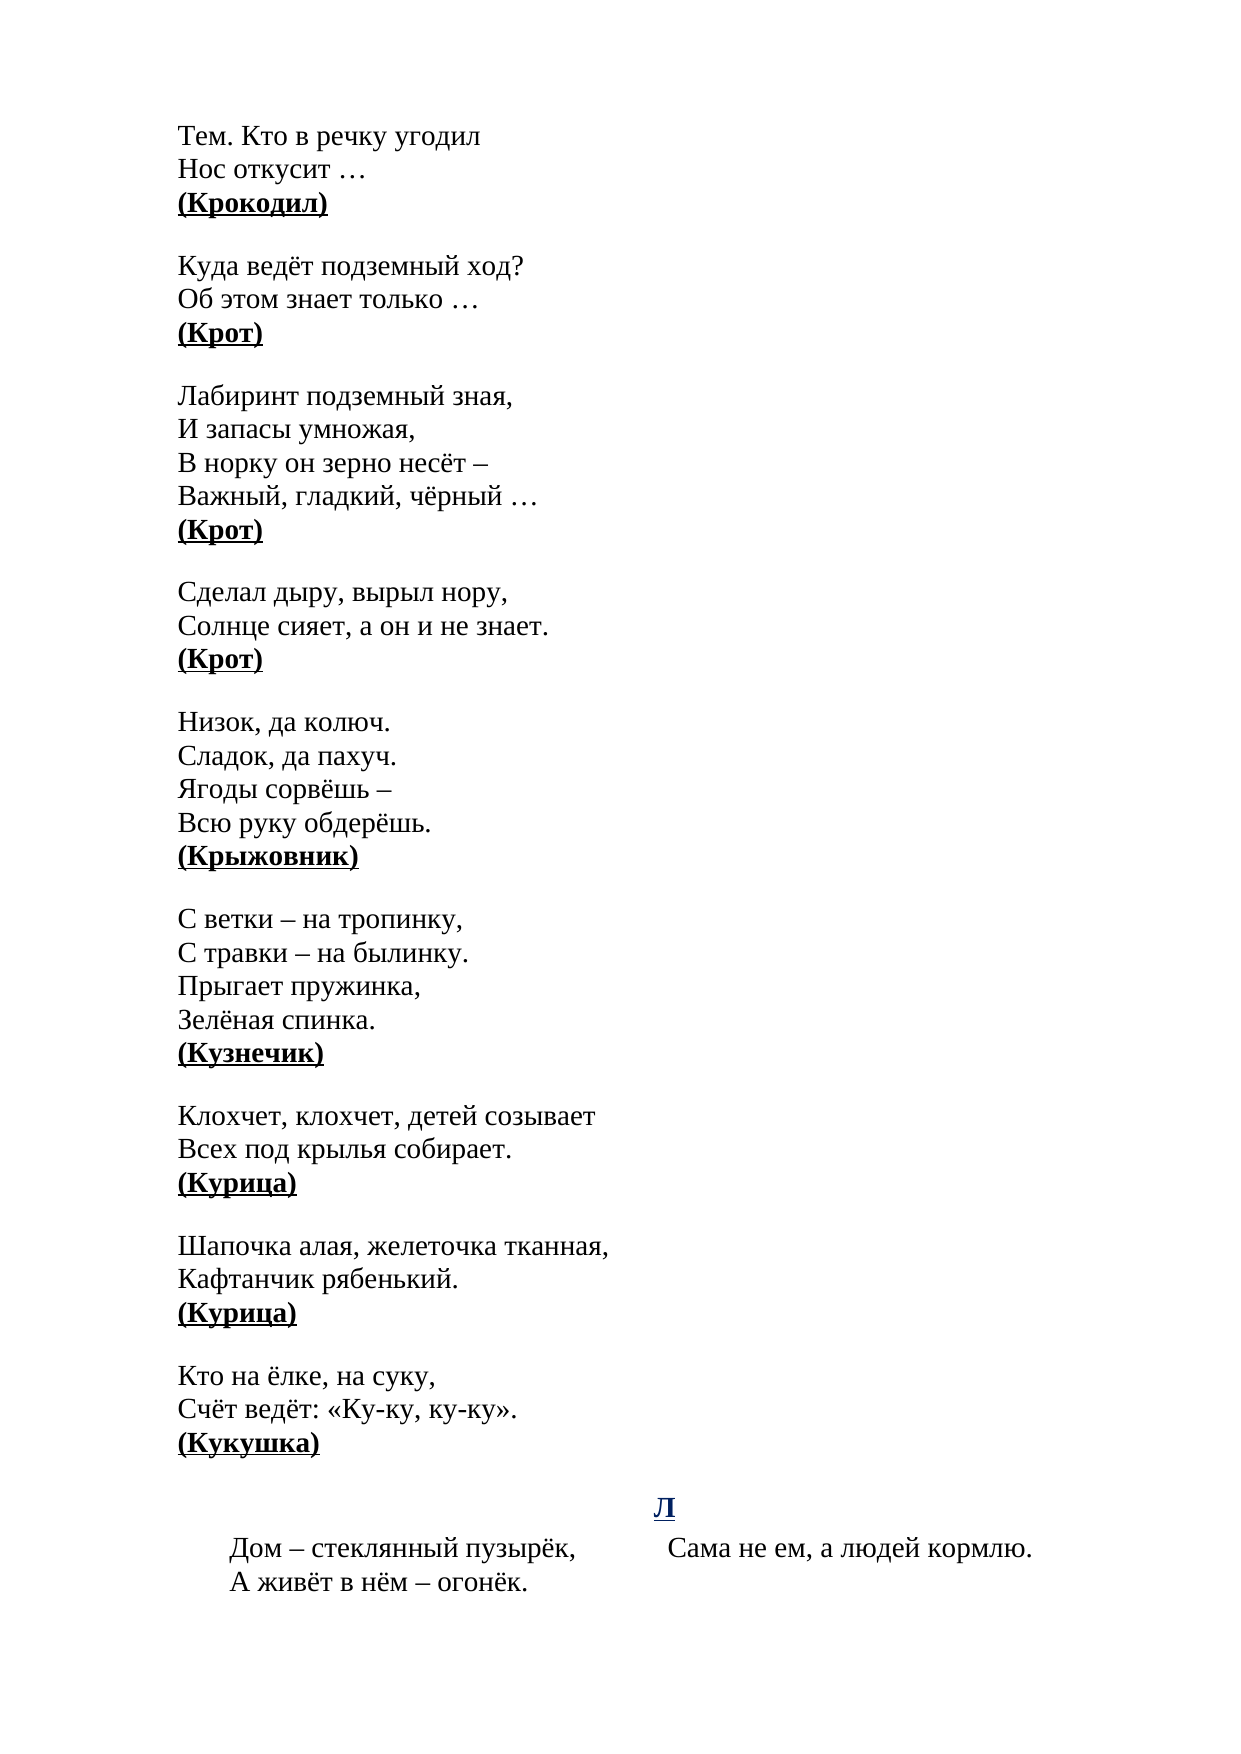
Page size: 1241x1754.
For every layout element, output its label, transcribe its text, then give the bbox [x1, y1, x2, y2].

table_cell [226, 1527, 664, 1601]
text Сделал дыру, вырыл нору, Солнце сияет, а он и не знает. (Крот) [177, 574, 1152, 675]
text Шапочка алая, желеточка тканная, Кафтанчик рябенький. (Курица) [177, 1228, 1152, 1328]
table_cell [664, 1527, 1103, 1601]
text Кто на ёлке, на суку, Счёт ведёт: «Ку-ку, ку-ку». (Кукушка) [177, 1358, 1152, 1458]
text Куда ведёт подземный ход? Об этом знает только … (Крот) [177, 248, 1152, 348]
table_header Л [226, 1488, 1103, 1527]
text Лабиринт подземный зная, И запасы умножая, В норку он зерно несёт – Важный, гладкий, чёрный … (Крот) [177, 378, 1152, 545]
text С ветки – на тропинку, С травки – на былинку. Прыгает пружинка, Зелёная спинка. (Кузнечик) [177, 901, 1152, 1069]
text Клохчет, клохчет, детей созывает Всех под крылья собирает. (Курица) [177, 1098, 1152, 1199]
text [177, 118, 1152, 219]
text Низок, да колюч. Сладок, да пахуч. Ягоды сорвёшь – Всю руку обдерёшь. (Крыжовник) [177, 704, 1152, 872]
